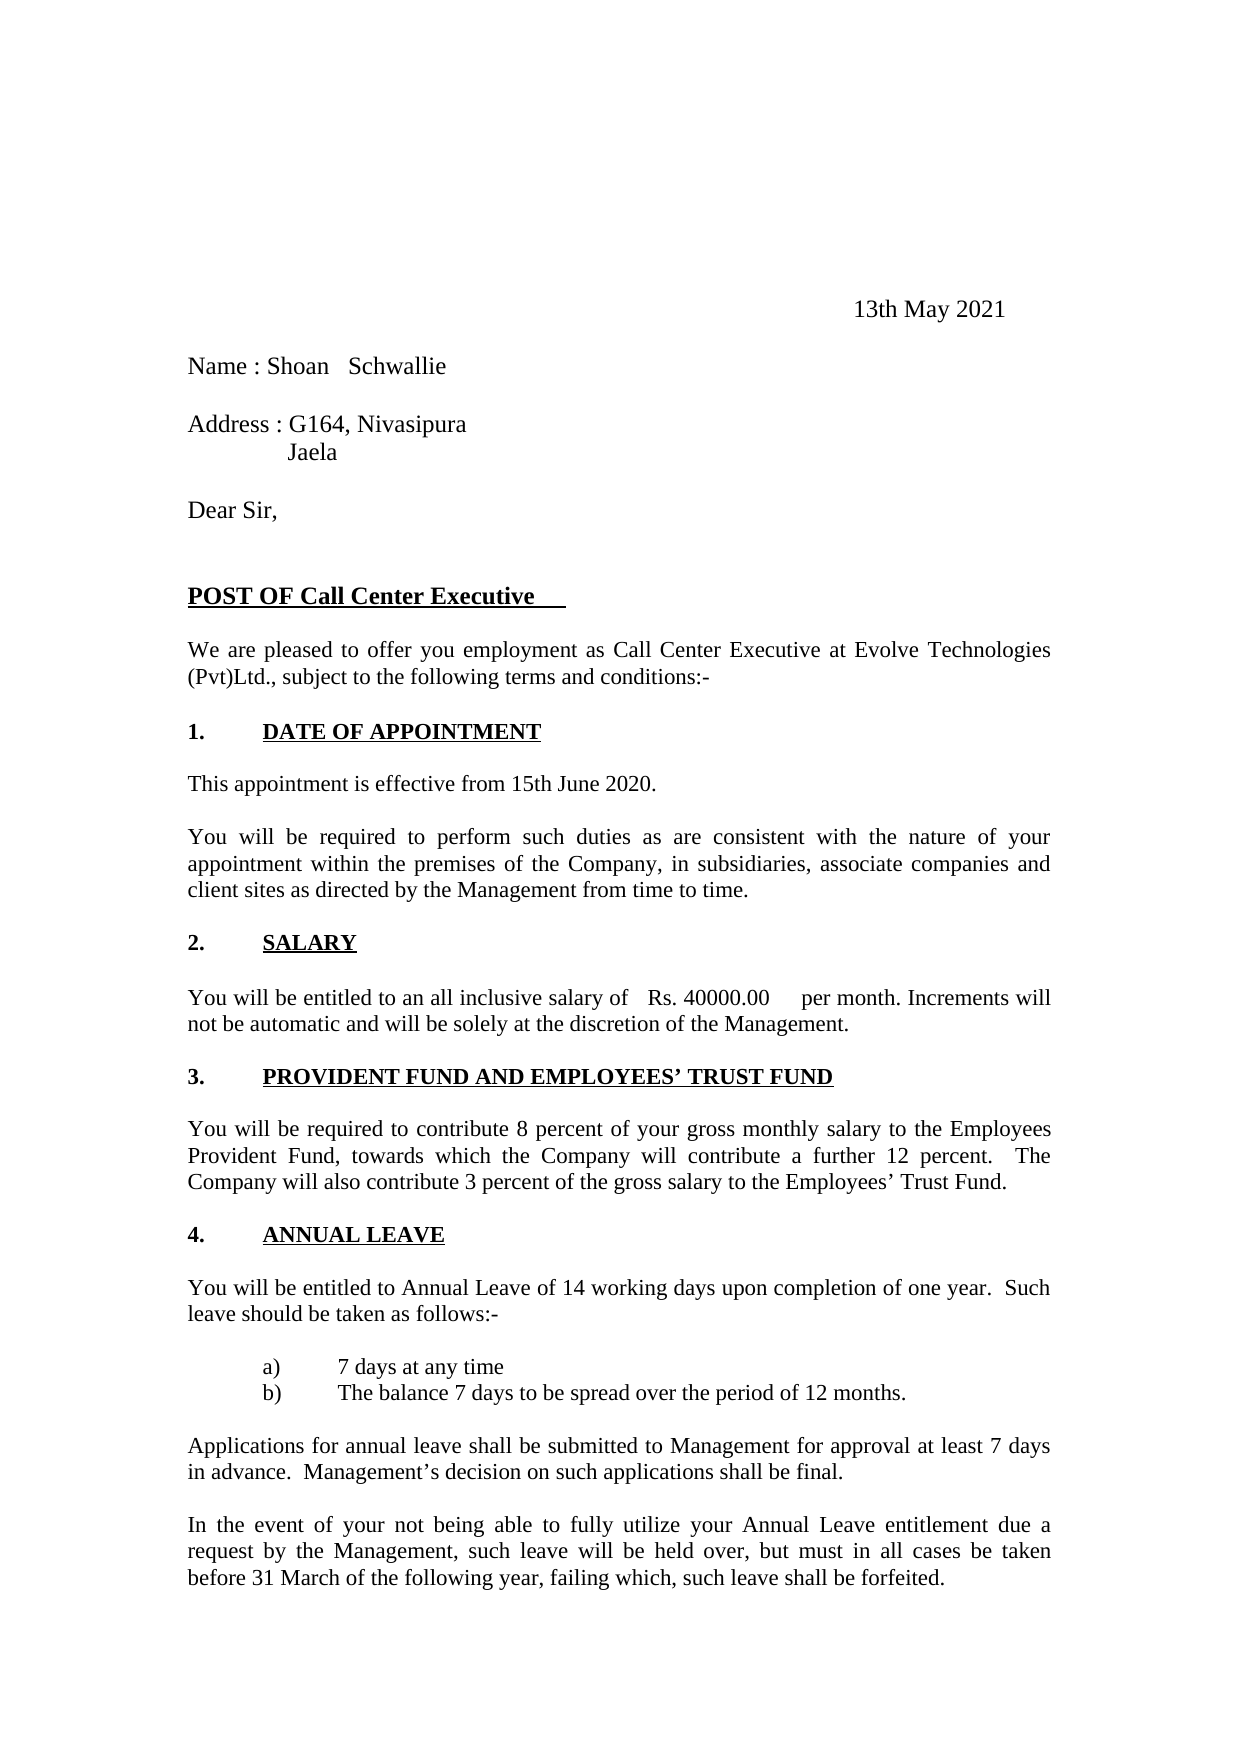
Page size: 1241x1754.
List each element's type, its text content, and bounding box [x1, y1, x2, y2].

text You will be required to contribute 8 percent of your gross monthly salary to the Employees Provident Fund, towards which the Company will contribute a further 12 percent. The Company will also contribute 3 percent of the gross salary to the Employees’ Trust Fund. [187, 1116, 1053, 1194]
text POST OF Call Center Executive [187, 581, 1053, 610]
text 4. ANNUAL LEAVE [187, 1221, 1053, 1247]
text Jaela [187, 437, 1053, 466]
list The balance 7 days to be spread over the period of 12 months. [262, 1379, 1053, 1405]
text 2. SALARY [187, 929, 1053, 955]
text You will be entitled to an all inclusive salary of Rs. 40000.00 per month. Increments will not be automatic and will be solely at the discretion of the Management. [187, 984, 1053, 1036]
text 3. PROVIDENT FUND AND EMPLOYEES’ TRUST FUND [187, 1063, 1053, 1089]
list 7 days at any time [262, 1353, 1053, 1379]
text Name : Shoan Schwallie [187, 351, 1053, 380]
text You will be required to perform such duties as are consistent with the nature of your appointment within the premises of the Company, in subsidiaries, associate companies and client sites as directed by the Management from time to time. [187, 823, 1053, 902]
text In the event of your not being able to fully utilize your Annual Leave entitlement due a request by the Management, such leave will be held over, but must in all cases be taken before 31 March of the following year, failing which, such leave shall be forfeited. [187, 1511, 1053, 1590]
text Applications for annual leave shall be submitted to Management for approval at least 7 days in advance. Management’s decision on such applications shall be final. [187, 1432, 1053, 1484]
text You will be entitled to Annual Leave of 14 working days upon completion of one year. Such leave should be taken as follows:- [187, 1274, 1053, 1326]
text Address : G164, Nivasipura [187, 409, 1053, 437]
text 13th May 2021 [187, 294, 1053, 322]
text Dear Sir, [94, 495, 1053, 524]
text 1. DATE OF APPOINTMENT [187, 718, 1053, 744]
text We are pleased to offer you employment as Call Center Executive at Evolve Technologies (Pvt)Ltd., subject to the following terms and conditions:- [187, 636, 1053, 689]
text This appointment is effective from 15th June 2020. [187, 771, 1053, 797]
